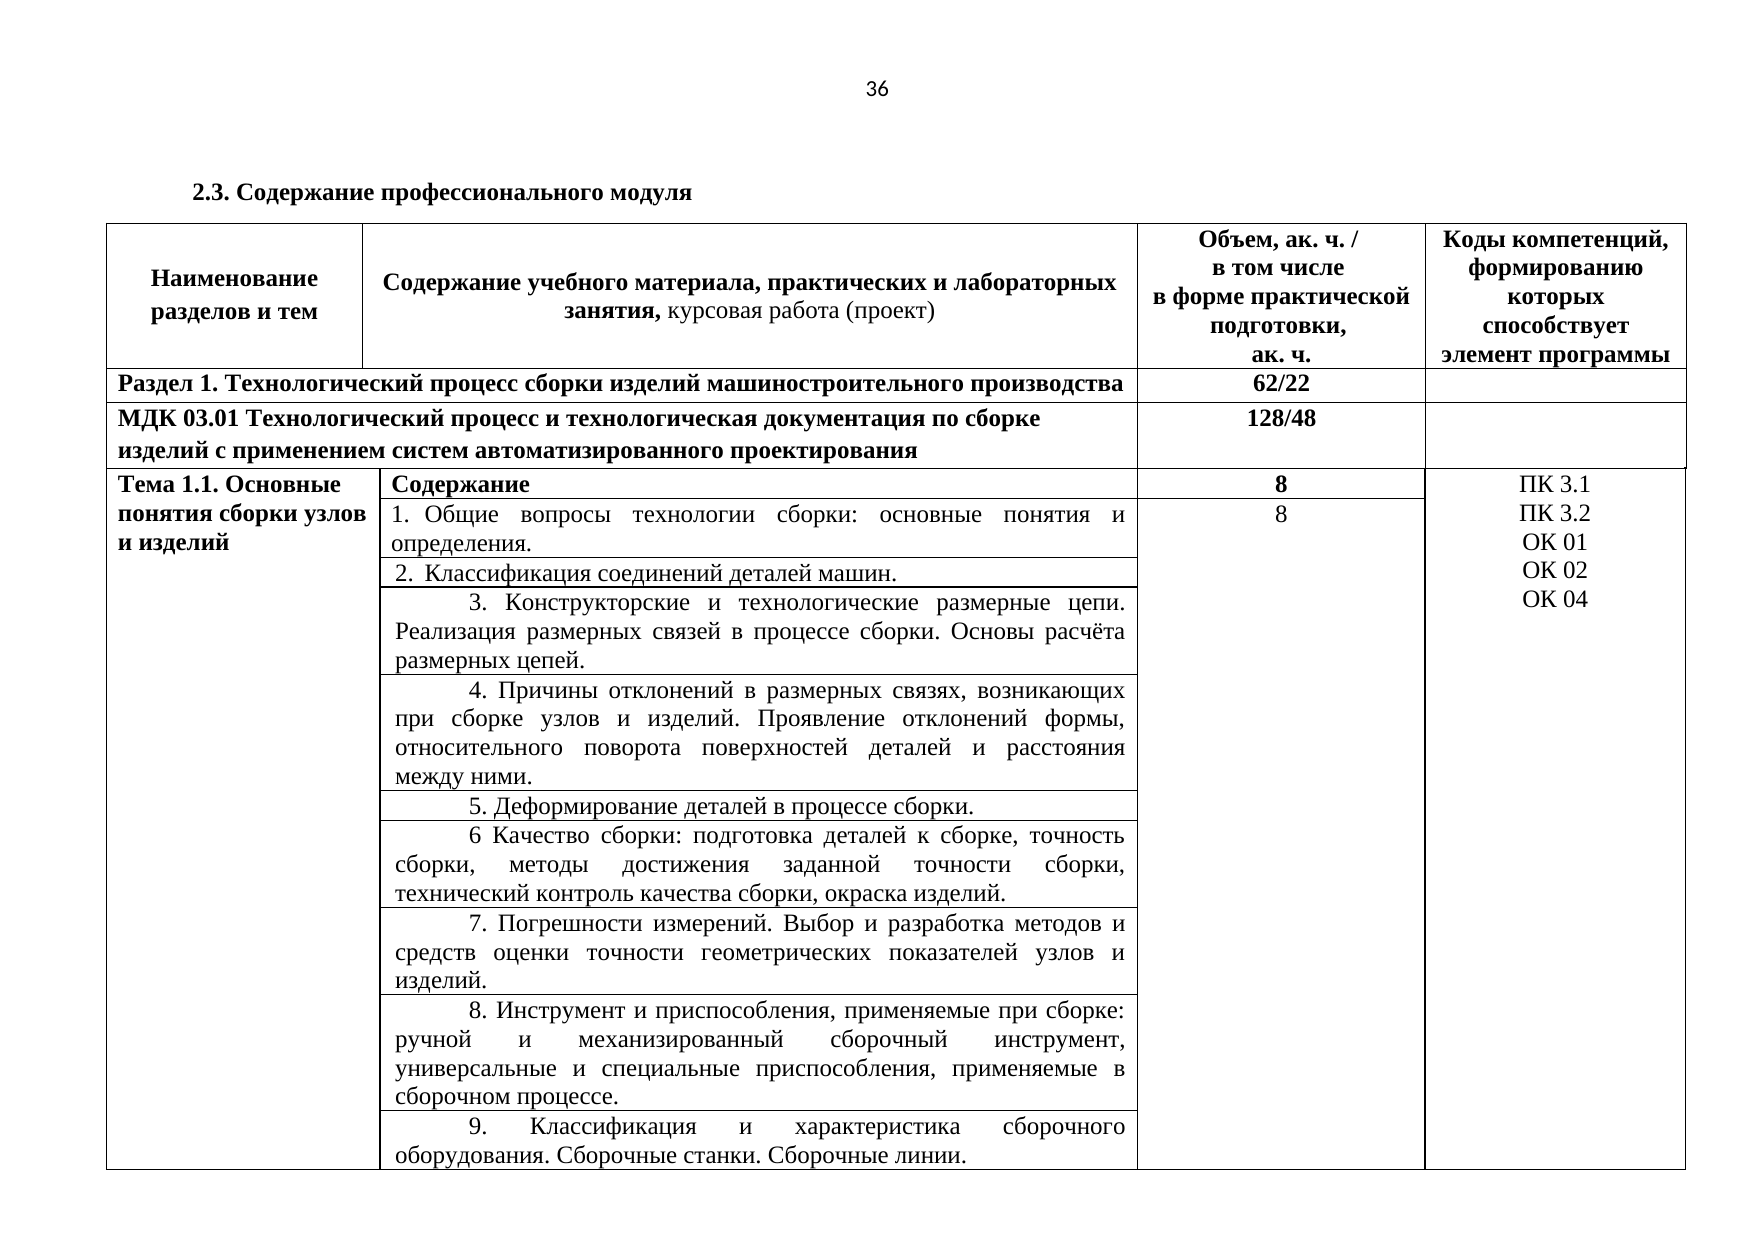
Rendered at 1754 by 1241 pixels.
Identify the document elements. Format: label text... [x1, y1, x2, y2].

table_cell 8. Инструмент и приспособления, применяемые при сборке: ручной и механизированный сборочный инструмент, универсальные и специальные приспособления, применяемые в сборочном процессе. [381, 995, 1137, 1110]
table_cell Тема 1.1. Основные понятия сборки узлов и изделий [107, 469, 379, 1169]
table_cell МДК 03.01 Технологический процесс и технологическая документация по сборке изделий с применением систем автоматизированного проектирования [107, 403, 1137, 468]
table_cell 128/48 [1138, 403, 1425, 468]
table_cell 8 [1138, 469, 1424, 498]
table_cell 7. Погрешности измерений. Выбор и разработка методов и средств оценки точности геометрических показателей узлов и изделий. [381, 908, 1137, 994]
table_cell [1426, 403, 1686, 468]
table_cell 62/22 [1138, 369, 1425, 402]
table_cell Содержание [381, 469, 1137, 498]
table_header Объем, ак. ч. / в том числе в форме практической подготовки, ак. ч. [1138, 224, 1425, 367]
table_header Коды компетенций, формированию которых способствует элемент программы [1426, 224, 1686, 367]
table_header Наименование разделов и тем [107, 224, 362, 367]
table_cell 4. Причины отклонений в размерных связях, возникающих при сборке узлов и изделий. Проявление отклонений формы, относительного поворота поверхностей деталей и расстояния между ними. [381, 675, 1137, 790]
text 2.3. Содержание профессионального модуля [118, 177, 1636, 206]
table_cell ПК 3.1 ПК 3.2 ОК 01 ОК 02 ОК 04 [1426, 469, 1685, 1169]
table_header Содержание учебного материала, практических и лабораторных занятия, курсовая работа (проект) [363, 224, 1137, 367]
table_cell 6 Качество сборки: подготовка деталей к сборке, точность сборки, методы достижения заданной точности сборки, технический контроль качества сборки, окраска изделий. [381, 821, 1137, 907]
table_cell Классификация соединений деталей машин. [381, 558, 1137, 586]
table_cell 5. Деформирование деталей в процессе сборки. [381, 791, 1137, 819]
table_cell Раздел 1. Технологический процесс сборки изделий машиностроительного производства [107, 369, 1137, 402]
table_cell 3. Конструкторские и технологические размерные цепи. Реализация размерных связей в процессе сборки. Основы расчёта размерных цепей. [381, 588, 1137, 674]
table_cell 9. Классификация и характеристика сборочного оборудования. Сборочные станки. Сборочные линии. [381, 1111, 1137, 1169]
table_cell [1426, 369, 1686, 402]
table_cell Общие вопросы технологии сборки: основные понятия и определения. [381, 499, 1137, 557]
table_cell 8 [1138, 499, 1424, 1169]
